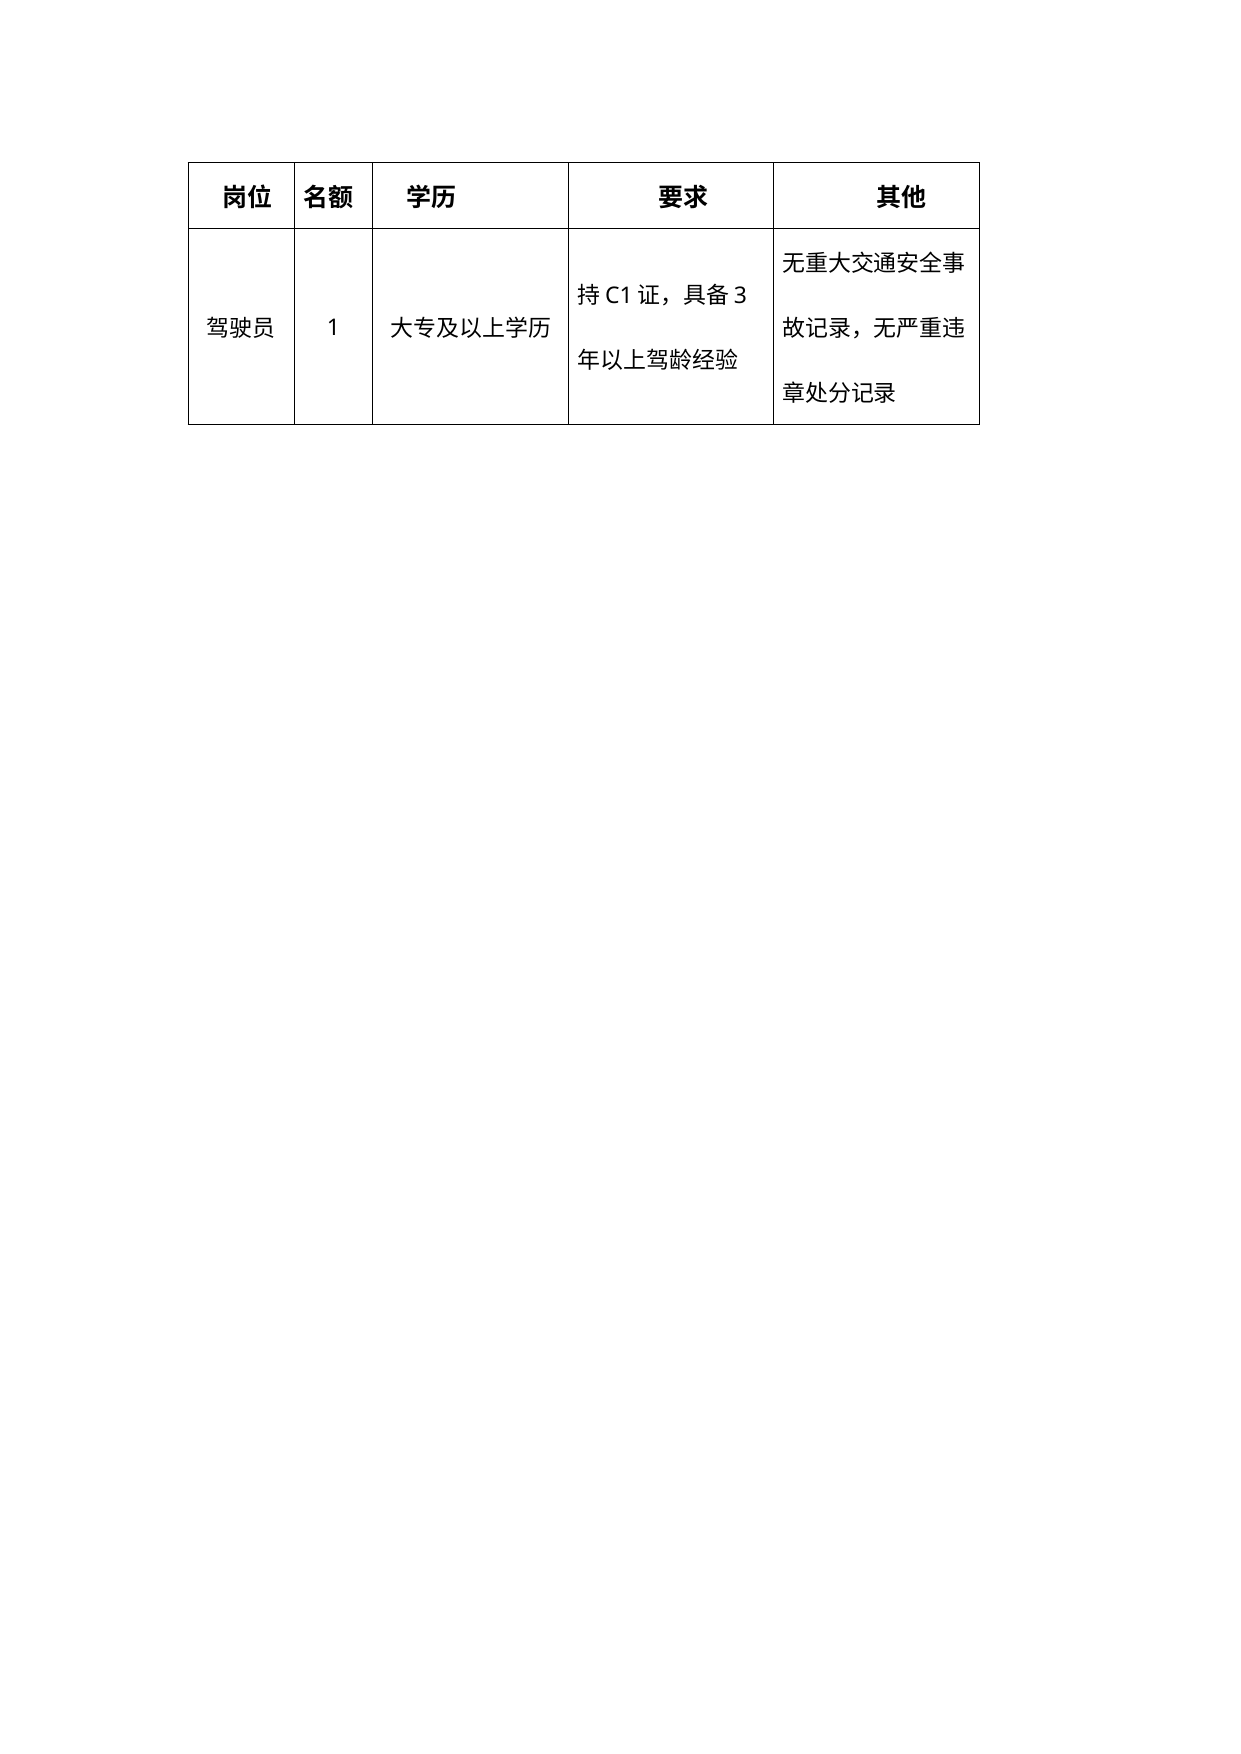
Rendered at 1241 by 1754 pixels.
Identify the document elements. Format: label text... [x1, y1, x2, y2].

table_cell 1 [295, 229, 372, 424]
table_cell 驾驶员 [189, 229, 294, 424]
table_cell 持C1证，具备3年以上驾龄经验 [569, 229, 773, 424]
table_cell 大专及以上学历 [373, 229, 568, 424]
